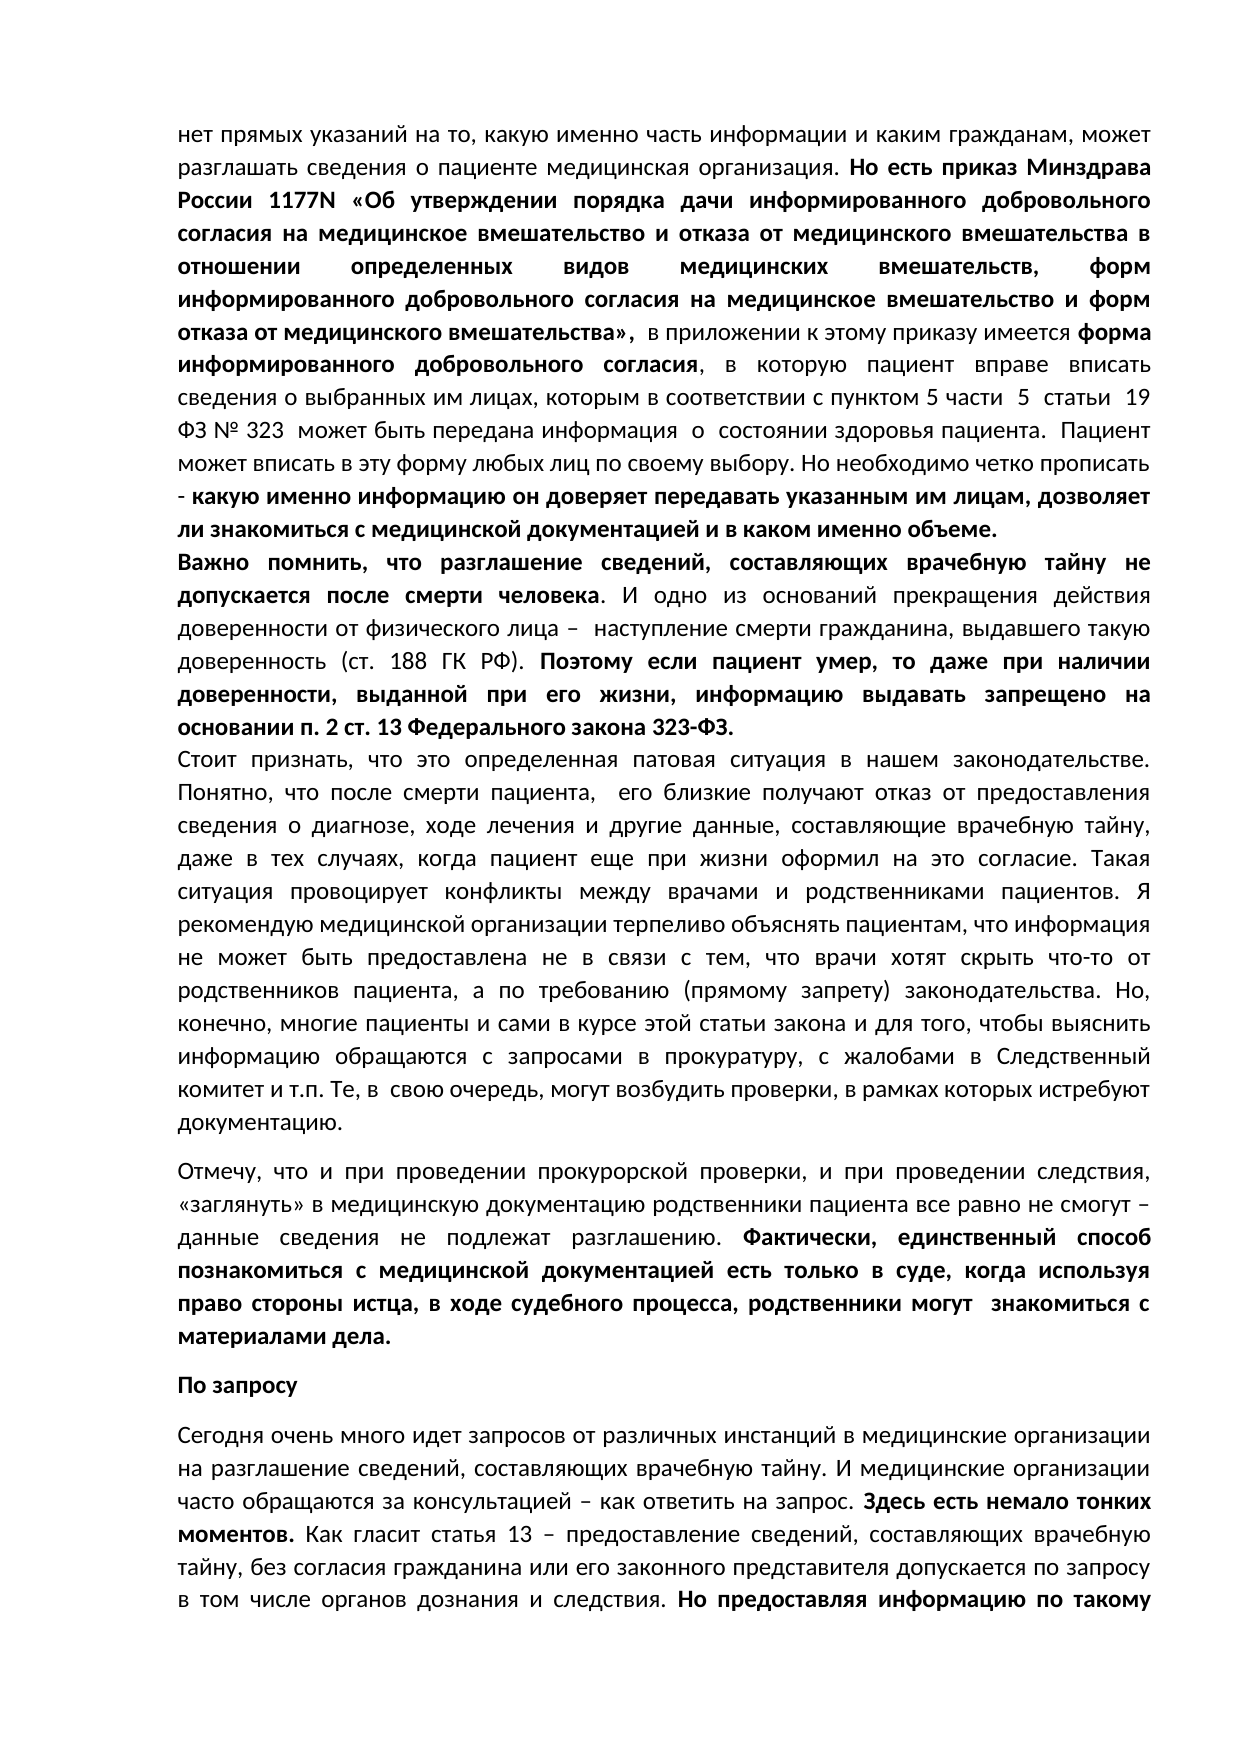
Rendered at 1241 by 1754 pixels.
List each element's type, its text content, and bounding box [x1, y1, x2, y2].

text Стоит признать, что это определенная патовая ситуация в нашем законодательстве. Понятно, что после смерти пациента, его близкие получают отказ от предоставления сведения о диагнозе, ходе лечения и другие данные, составляющие врачебную тайну, даже в тех случаях, когда пациент еще при жизни оформил на это согласие. Такая ситуация провоцирует конфликты между врачами и родственниками пациентов. Я рекомендую медицинской организации терпеливо объяснять пациентам, что информация не может быть предоставлена не в связи с тем, что врачи хотят скрыть что-то от родственников пациента, а по требованию (прямому запрету) законодательства. Но, конечно, многие пациенты и сами в курсе этой статьи закона и для того, чтобы выяснить информацию обращаются с запросами в прокуратуру, с жалобами в Следственный комитет и т.п. Те, в свою очередь, могут возбудить проверки, в рамках которых истребуют документацию. [177, 743, 1152, 1136]
text Важно помнить, что разглашение сведений, составляющих врачебную тайну не допускается после смерти человека. И одно из оснований прекращения действия доверенности от физического лица – наступление смерти гражданина, выдавшего такую доверенность (ст. 188 ГК РФ). Поэтому если пациент умер, то даже при наличии доверенности, выданной при его жизни, информацию выдавать запрещено на основании п. 2 ст. 13 Федерального закона 323-ФЗ. [177, 546, 1152, 741]
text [177, 1419, 1152, 1614]
text По запросу [177, 1369, 1152, 1400]
text Отмечу, что и при проведении прокурорской проверки, и при проведении следствия, «заглянуть» в медицинскую документацию родственники пациента все равно не смогут – данные сведения не подлежат разглашению. Фактически, единственный способ познакомиться с медицинской документацией есть только в суде, когда используя право стороны истца, в ходе судебного процесса, родственники могут знакомиться с материалами дела. [177, 1155, 1152, 1350]
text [177, 118, 1152, 544]
